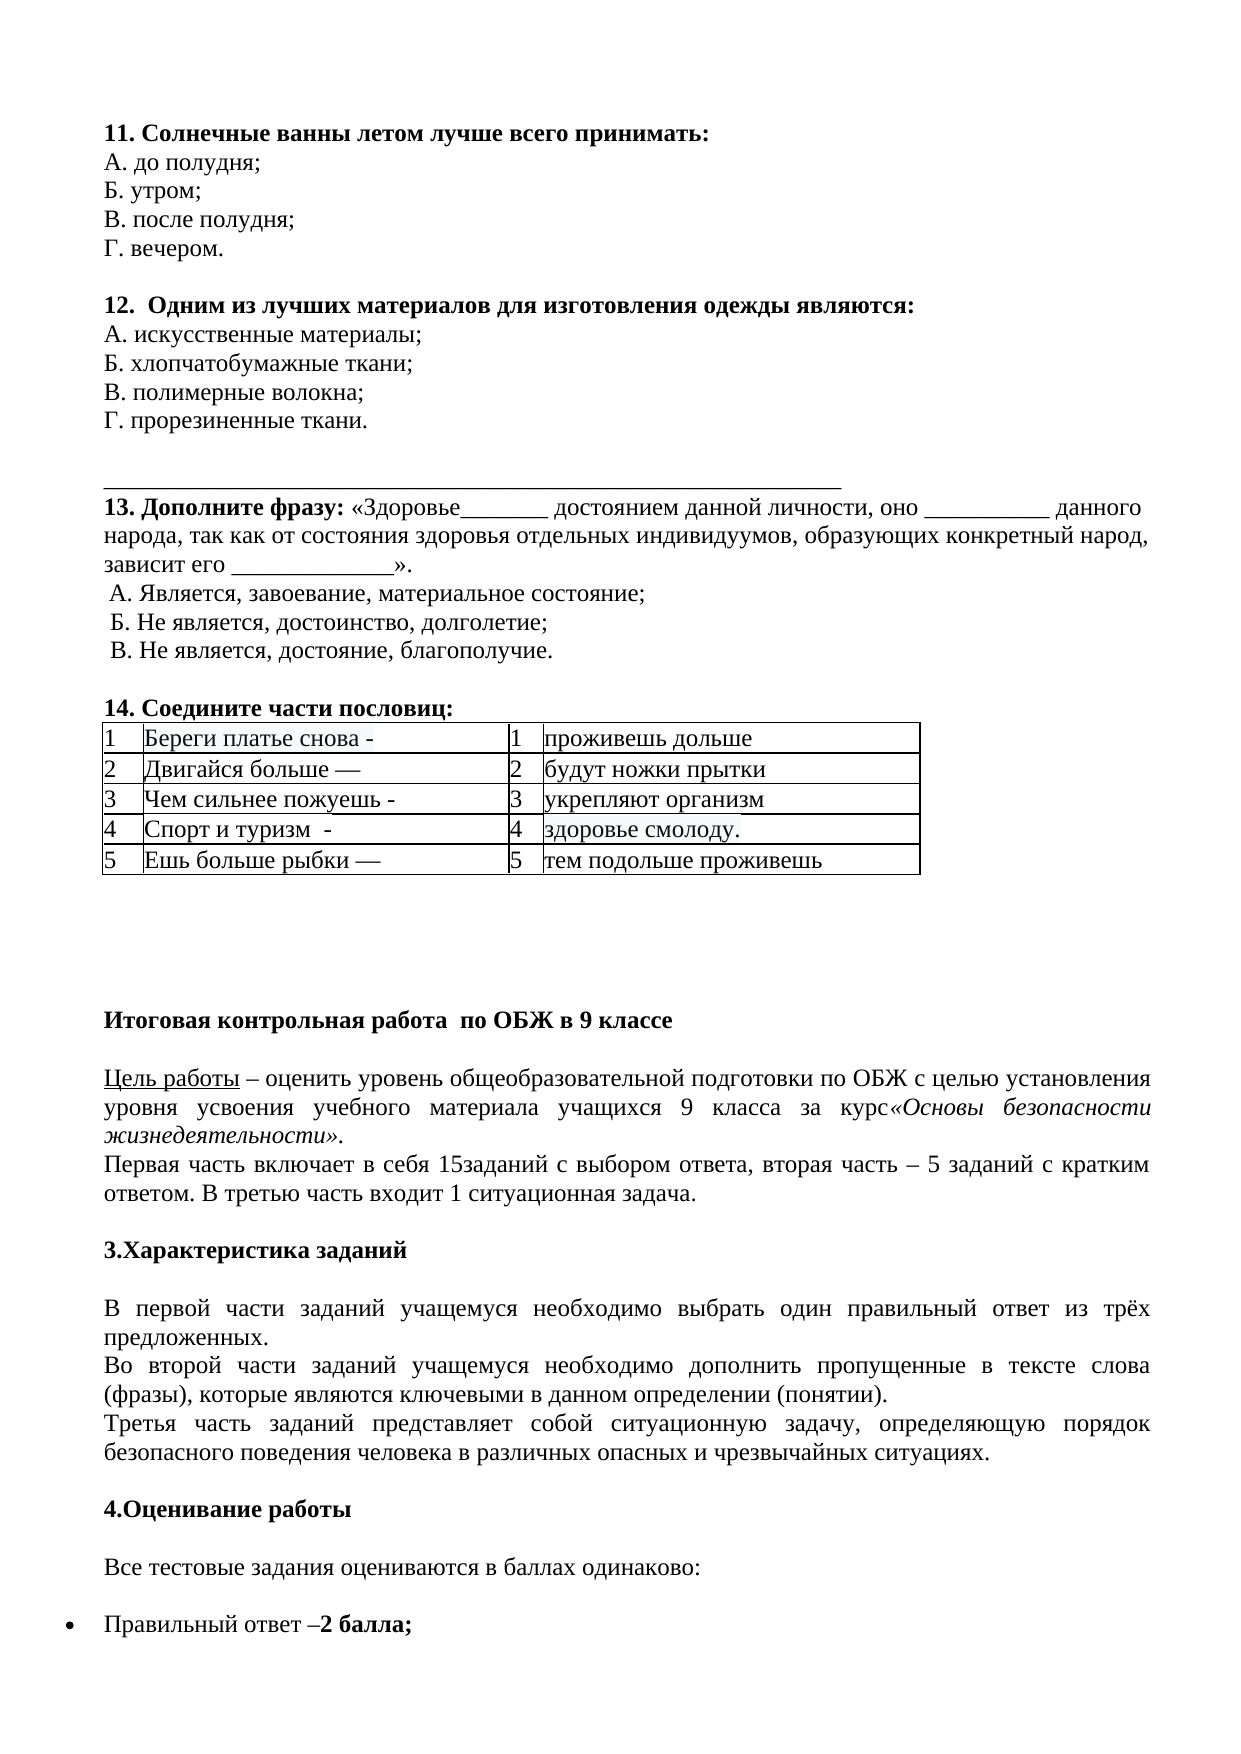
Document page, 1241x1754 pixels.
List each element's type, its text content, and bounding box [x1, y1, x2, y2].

text А. искусственные материалы; [103, 319, 1152, 348]
text 4.Оценивание работы [103, 1494, 1152, 1523]
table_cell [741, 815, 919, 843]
text Во второй части заданий учащемуся необходимо дополнить пропущенные в тексте слова (фразы), которые являются ключевыми в данном определении (понятии). [103, 1351, 1152, 1408]
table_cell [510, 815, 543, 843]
text Б. хлопчатобумажные ткани; [103, 348, 1152, 377]
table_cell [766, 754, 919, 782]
text 13. Дополните фразу: «Здоровье_______ достоянием данной личности, оно __________ данного народа, так как от состояния здоровья отдельных индивидуумов, образующих конкретный народ, зависит его _____________». [103, 492, 1152, 578]
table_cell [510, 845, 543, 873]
text Б. утром; [103, 176, 1152, 204]
text 11. Солнечные ванны летом лучше всего принимать: [103, 118, 1152, 147]
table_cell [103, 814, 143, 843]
text Итоговая контрольная работа по ОБЖ в 9 классе [103, 1006, 1152, 1034]
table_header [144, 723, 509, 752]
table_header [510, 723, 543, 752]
text 14. Соедините части пословиц: [103, 693, 1152, 722]
text Все тестовые задания оцениваются в баллах одинаково: [103, 1552, 1152, 1581]
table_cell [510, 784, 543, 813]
text А. Является, завоевание, материальное состояние; [103, 578, 1152, 607]
text В первой части заданий учащемуся необходимо выбрать один правильный ответ из трёх предложенных. [103, 1293, 1152, 1351]
text Г. вечером. [103, 233, 1152, 262]
text А. до полудня; [103, 147, 1152, 176]
text Г. прорезиненные ткани. [103, 406, 1152, 434]
text Первая часть включает в себя 15заданий с выбором ответа, вторая часть – 5 заданий с кратким ответом. В третью часть входит 1 ситуационная задача. [103, 1149, 1152, 1207]
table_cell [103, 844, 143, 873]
text Третья часть заданий представляет собой ситуационную задачу, определяющую порядок безопасного поведения человека в различных опасных и чрезвычайных ситуациях. [103, 1408, 1152, 1466]
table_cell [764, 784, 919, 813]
list Правильный ответ –2 балла; [66, 1609, 1152, 1638]
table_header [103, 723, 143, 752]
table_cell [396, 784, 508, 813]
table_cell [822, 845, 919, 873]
text Б. Не является, достоинство, долголетие; [103, 607, 1152, 636]
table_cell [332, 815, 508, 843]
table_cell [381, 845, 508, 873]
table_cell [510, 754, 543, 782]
text В. Не является, достояние, благополучие. [103, 636, 1152, 664]
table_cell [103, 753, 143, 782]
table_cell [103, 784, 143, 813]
text В. после полудня; [103, 204, 1152, 233]
text Цель работы – оценить уровень общеобразовательной подготовки по ОБЖ с целью установления уровня усвоения учебного материала учащихся 9 класса за курс«Основы безопасности жизнедеятельности». [103, 1063, 1152, 1149]
text 12. Одним из лучших материалов для изготовления одежды являются: [103, 291, 1152, 319]
text ___________________________________________________________ [103, 463, 1152, 492]
text В. полимерные волокна; [103, 377, 1152, 406]
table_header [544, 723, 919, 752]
text 3.Характеристика заданий [103, 1236, 1152, 1264]
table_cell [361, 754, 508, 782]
